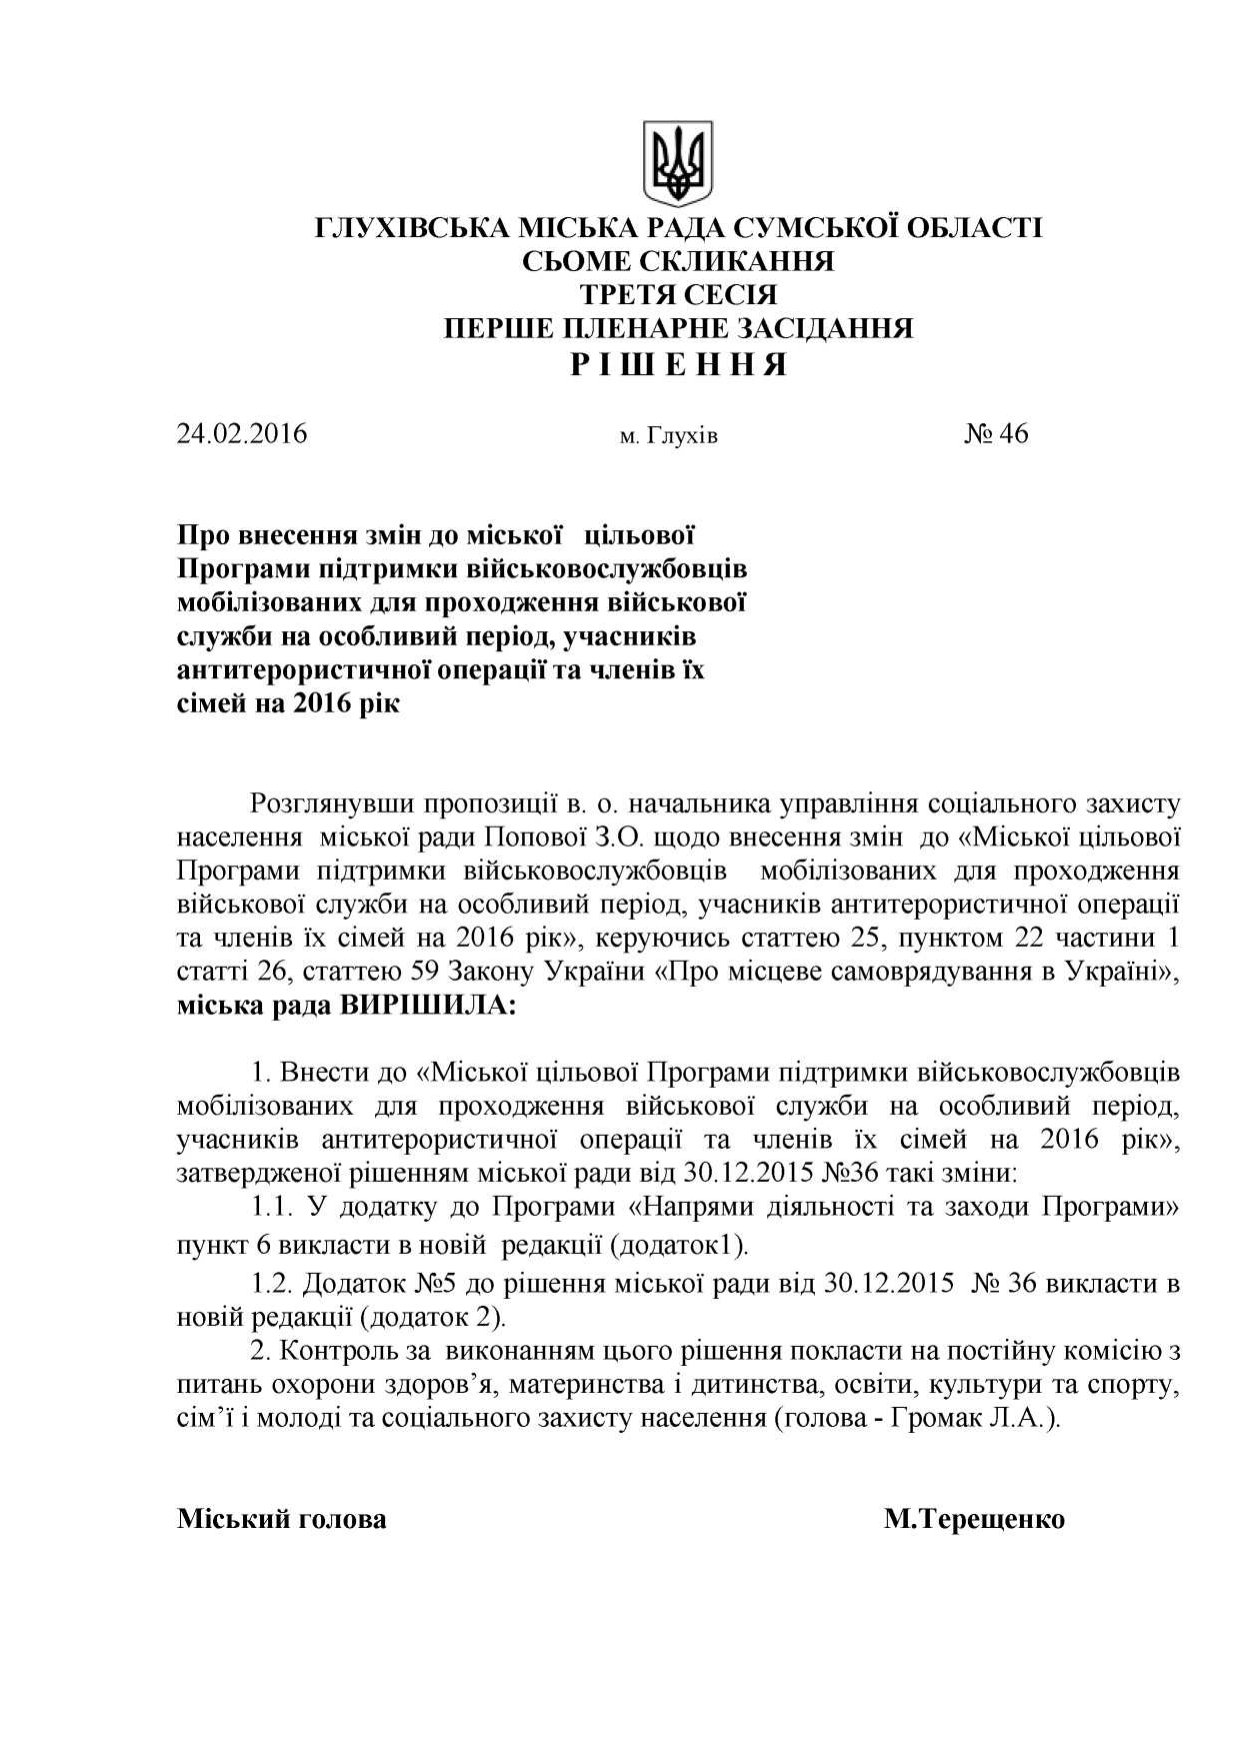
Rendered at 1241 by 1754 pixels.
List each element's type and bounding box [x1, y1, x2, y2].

picture [143, 87, 1196, 1580]
